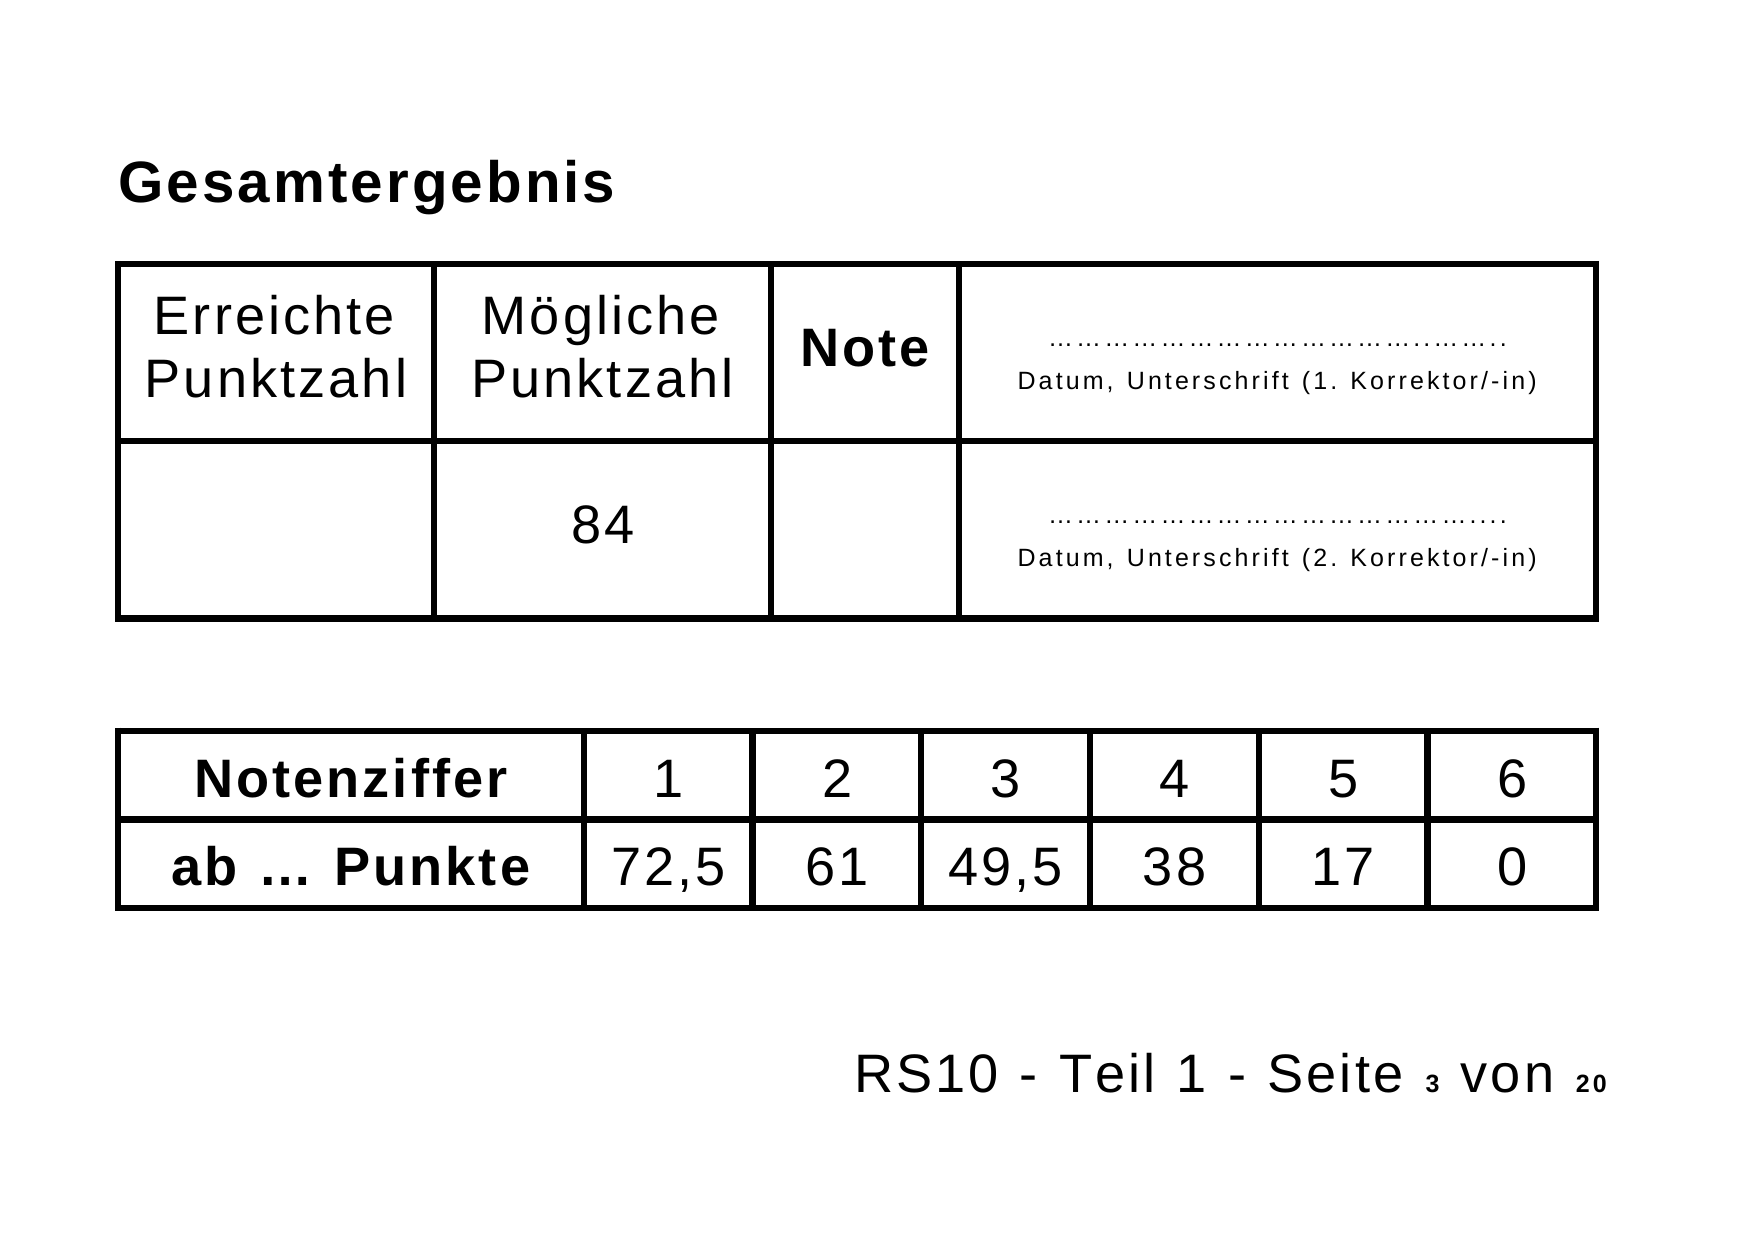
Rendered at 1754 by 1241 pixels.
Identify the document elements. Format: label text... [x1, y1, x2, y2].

table_cell 61 [756, 823, 918, 905]
table_cell 17 [1262, 823, 1424, 905]
table_cell [121, 444, 431, 615]
table_header 3 [924, 734, 1087, 816]
table_cell [774, 444, 956, 615]
table_cell 84 [437, 444, 768, 615]
table_cell 49,5 [924, 823, 1087, 905]
table_header Mögliche Punktzahl [437, 267, 768, 438]
table_header 2 [756, 734, 918, 816]
table_header Erreichte Punktzahl [121, 267, 431, 438]
table_header Notenziffer [121, 734, 581, 816]
table_header 1 [587, 734, 749, 816]
table_header Note [774, 267, 956, 438]
table_header 5 [1262, 734, 1424, 816]
table_cell 72,5 [587, 823, 749, 905]
table_header 4 [1093, 734, 1256, 816]
subtitle Gesamtergebnis [118, 148, 1606, 215]
table_cell 0 [1431, 823, 1593, 905]
table_cell ab … Punkte [121, 823, 581, 905]
table_header 6 [1431, 734, 1593, 816]
table_header …………………………………..…….. Datum, Unterschrift (1. Korrektor/-in) [962, 267, 1593, 438]
table_cell ……………………………………….... Datum, Unterschrift (2. Korrektor/-in) [962, 444, 1593, 615]
table_cell 38 [1093, 823, 1256, 905]
